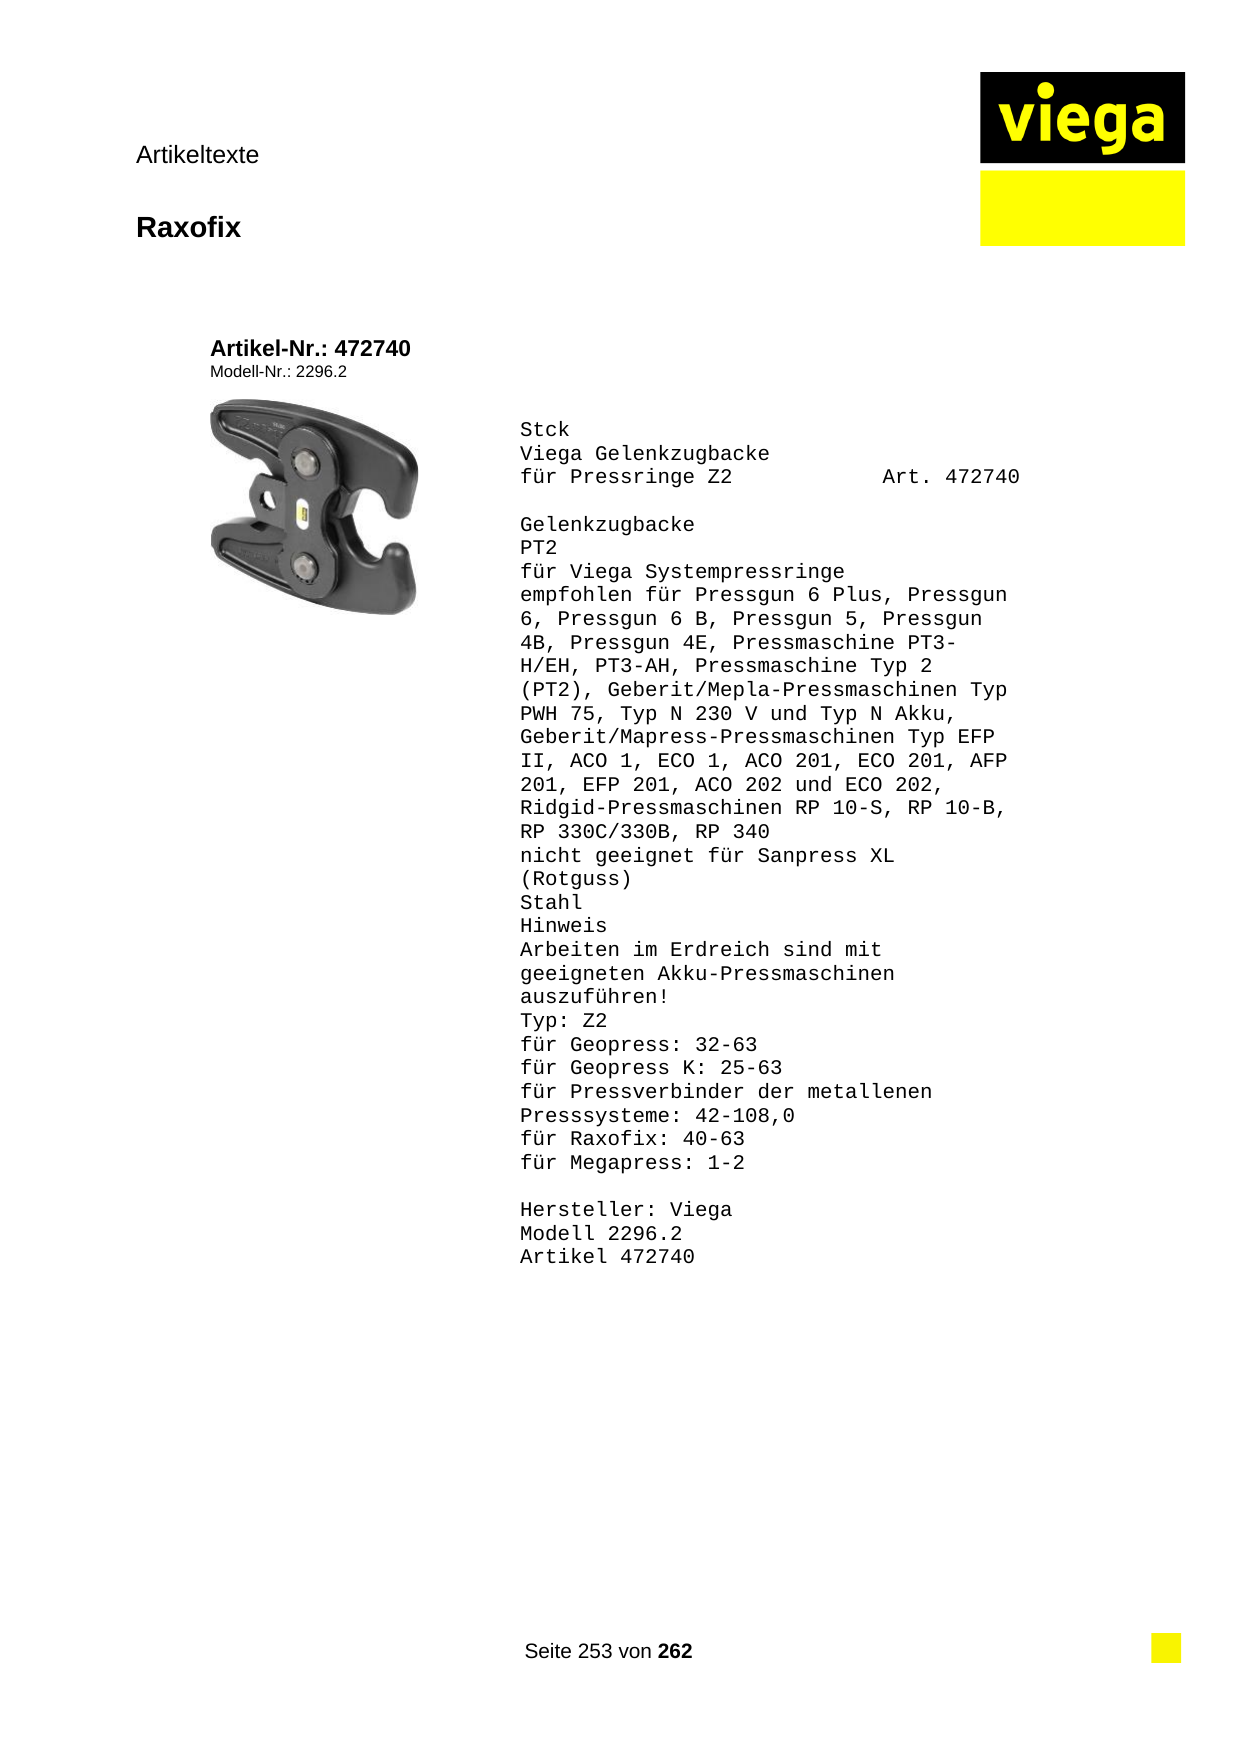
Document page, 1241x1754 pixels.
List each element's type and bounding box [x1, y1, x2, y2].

picture [1151, 1633, 1182, 1663]
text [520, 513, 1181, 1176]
picture [980, 72, 1186, 246]
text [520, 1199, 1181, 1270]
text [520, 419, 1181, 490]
picture [210, 399, 419, 615]
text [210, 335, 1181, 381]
